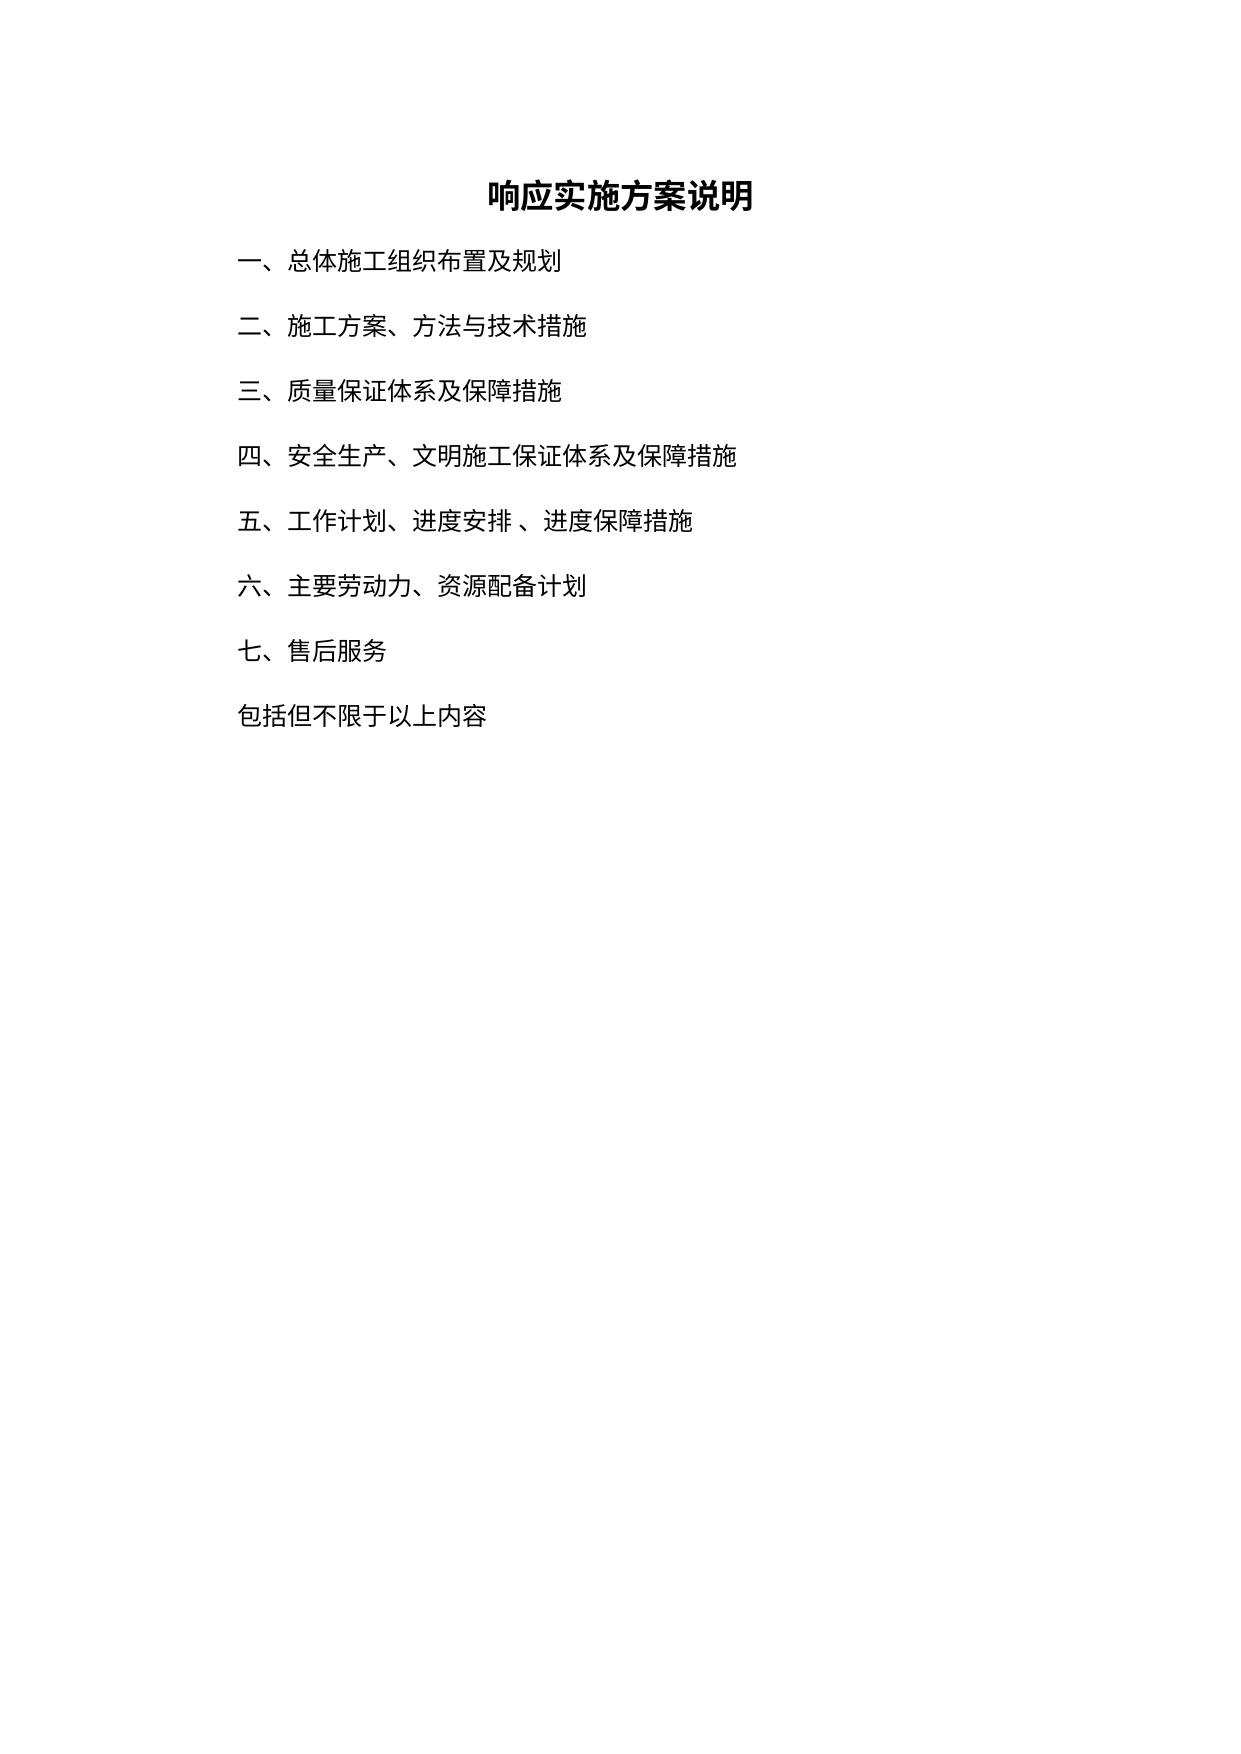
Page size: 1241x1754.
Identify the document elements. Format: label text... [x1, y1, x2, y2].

text 六、主要劳动力、资源配备计划 [187, 552, 1053, 617]
text 响应实施方案说明 [187, 162, 1053, 227]
text 二、施工方案、方法与技术措施 [187, 292, 1053, 357]
text 四、安全生产、文明施工保证体系及保障措施 [187, 422, 1053, 487]
text 三、质量保证体系及保障措施 [187, 357, 1053, 422]
text 一、总体施工组织布置及规划 [187, 227, 1053, 292]
text 五、工作计划、进度安排 、进度保障措施 [187, 487, 1053, 552]
text 包括但不限于以上内容 [187, 682, 1053, 747]
text 七、售后服务 [187, 617, 1053, 682]
